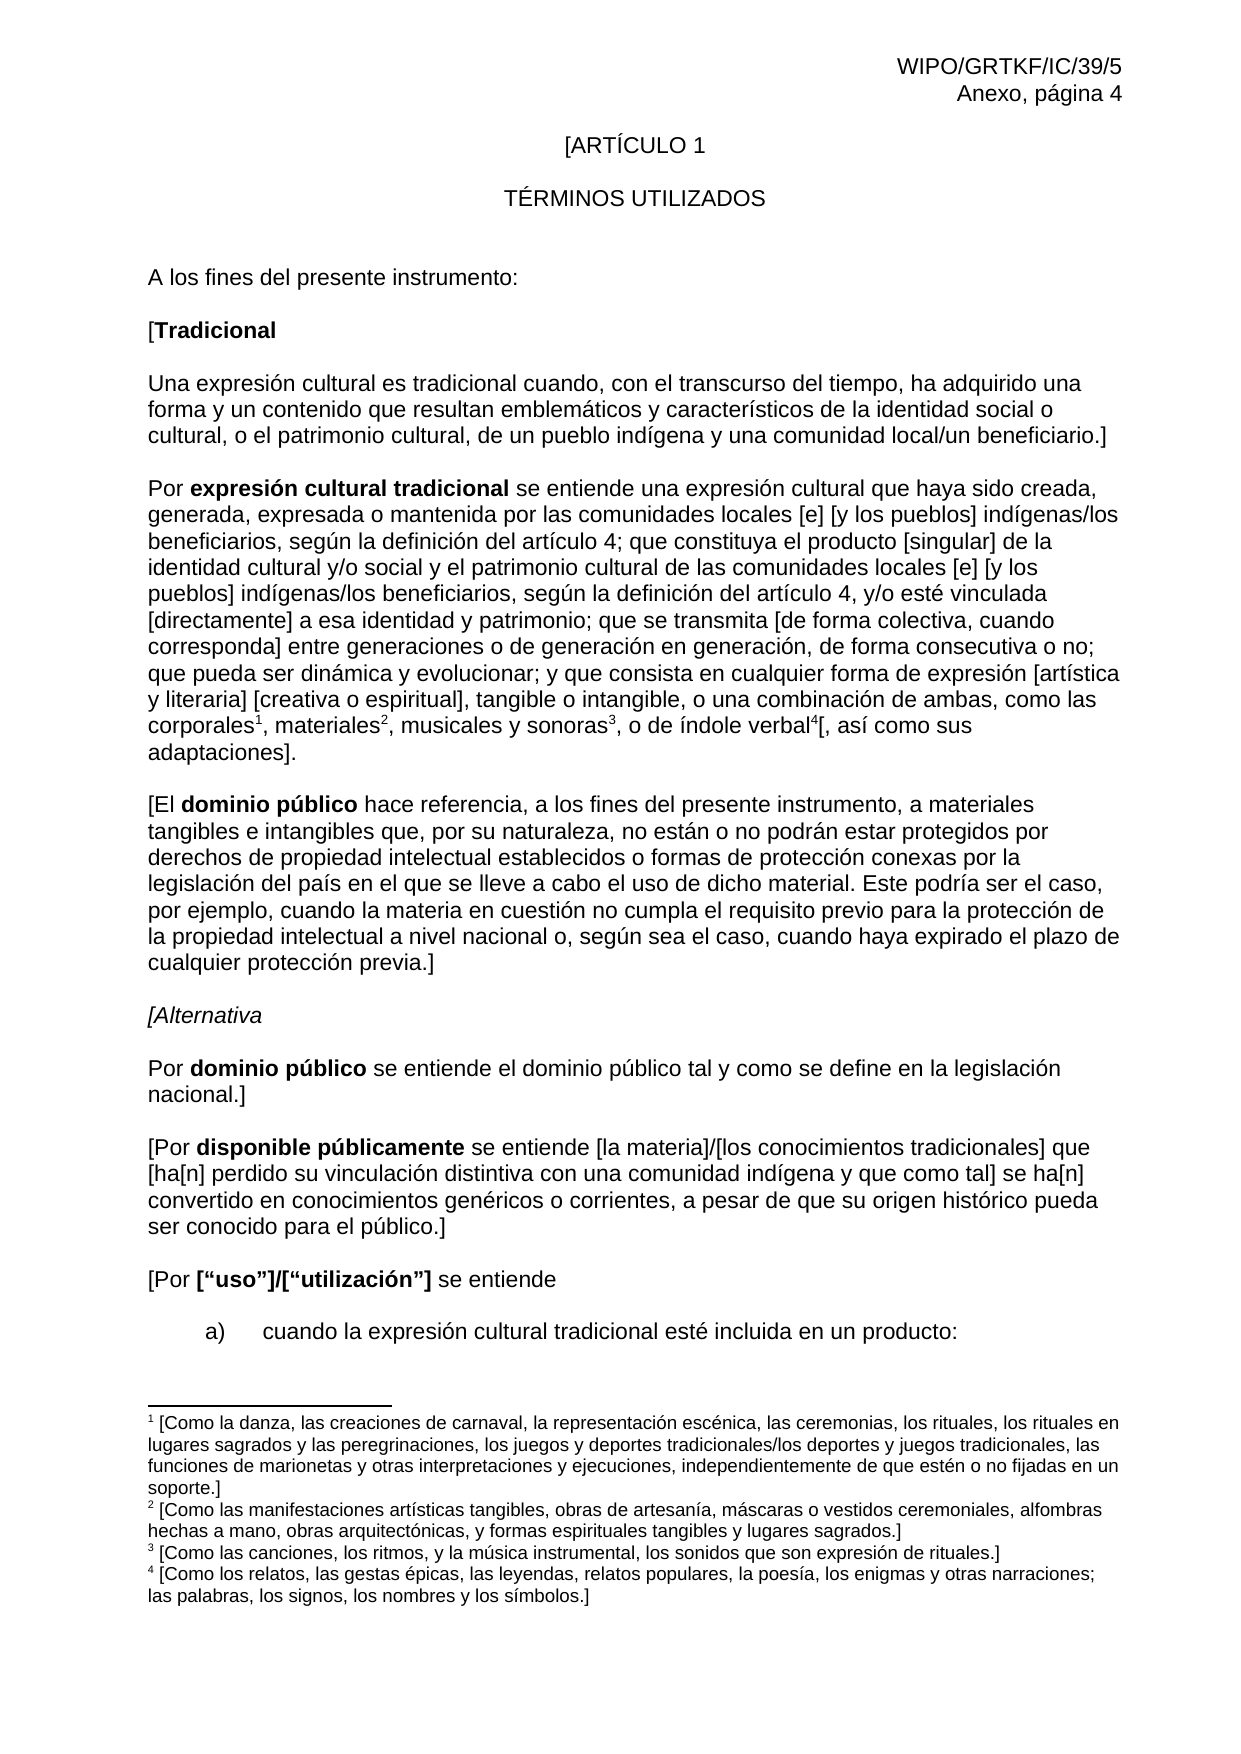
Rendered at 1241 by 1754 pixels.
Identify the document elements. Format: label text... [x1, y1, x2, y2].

text a) cuando la expresión cultural tradicional esté incluida en un producto: [205, 1318, 1122, 1345]
text Por dominio público se entiende el dominio público tal y como se define en la legislación nacional.] [148, 1055, 1122, 1107]
text [Por disponible públicamente se entiende [la materia]/[los conocimientos tradicionales] que [ha[n] perdido su vinculación distintiva con una comunidad indígena y que como tal] se ha[n] convertido en conocimientos genéricos o corrientes, a pesar de que su origen histórico pueda ser conocido para el público.] [148, 1134, 1122, 1239]
text [ARTÍCULO 1 [148, 132, 1122, 159]
text [Alternativa [148, 1002, 1122, 1028]
text [Por [“uso”]/[“utilización”] se entiende [148, 1266, 1122, 1292]
text [Tradicional [148, 317, 1122, 343]
text Una expresión cultural es tradicional cuando, con el transcurso del tiempo, ha adquirido una forma y un contenido que resultan emblemáticos y característicos de la identidad social o cultural, o el patrimonio cultural, de un pueblo indígena y una comunidad local/un beneficiario.] [148, 369, 1122, 449]
text TÉRMINOS UTILIZADOS [148, 185, 1122, 211]
text [El dominio público hace referencia, a los fines del presente instrumento, a materiales tangibles e intangibles que, por su naturaleza, no están o no podrán estar protegidos por derechos de propiedad intelectual establecidos o formas de protección conexas por la legislación del país en el que se lleve a cabo el uso de dicho material. Este podría ser el caso, por ejemplo, cuando la materia en cuestión no cumpla el requisito previo para la protección de la propiedad intelectual a nivel nacional o, según sea el caso, cuando haya expirado el plazo de cualquier protección previa.] [148, 791, 1122, 976]
text Por expresión cultural tradicional se entiende una expresión cultural que haya sido creada, generada, expresada o mantenida por las comunidades locales [e] [y los pueblos] indígenas/los beneficiarios, según la definición del artículo 4; que constituya el producto [singular] de la identidad cultural y/o social y el patrimonio cultural de las comunidades locales [e] [y los pueblos] indígenas/los beneficiarios, según la definición del artículo 4, y/o esté vinculada [directamente] a esa identidad y patrimonio; que se transmita [de forma colectiva, cuando corresponda] entre generaciones o de generación en generación, de forma consecutiva o no; que pueda ser dinámica y evolucionar; y que consista en cualquier forma de expresión [artística y literaria] [creativa o espiritual], tangible o intangible, o una combinación de ambas, como las corporales, materiales, musicales y sonoras, o de índole verbal[, así como sus adaptaciones]. [148, 475, 1122, 765]
text A los fines del presente instrumento: [148, 264, 1122, 291]
